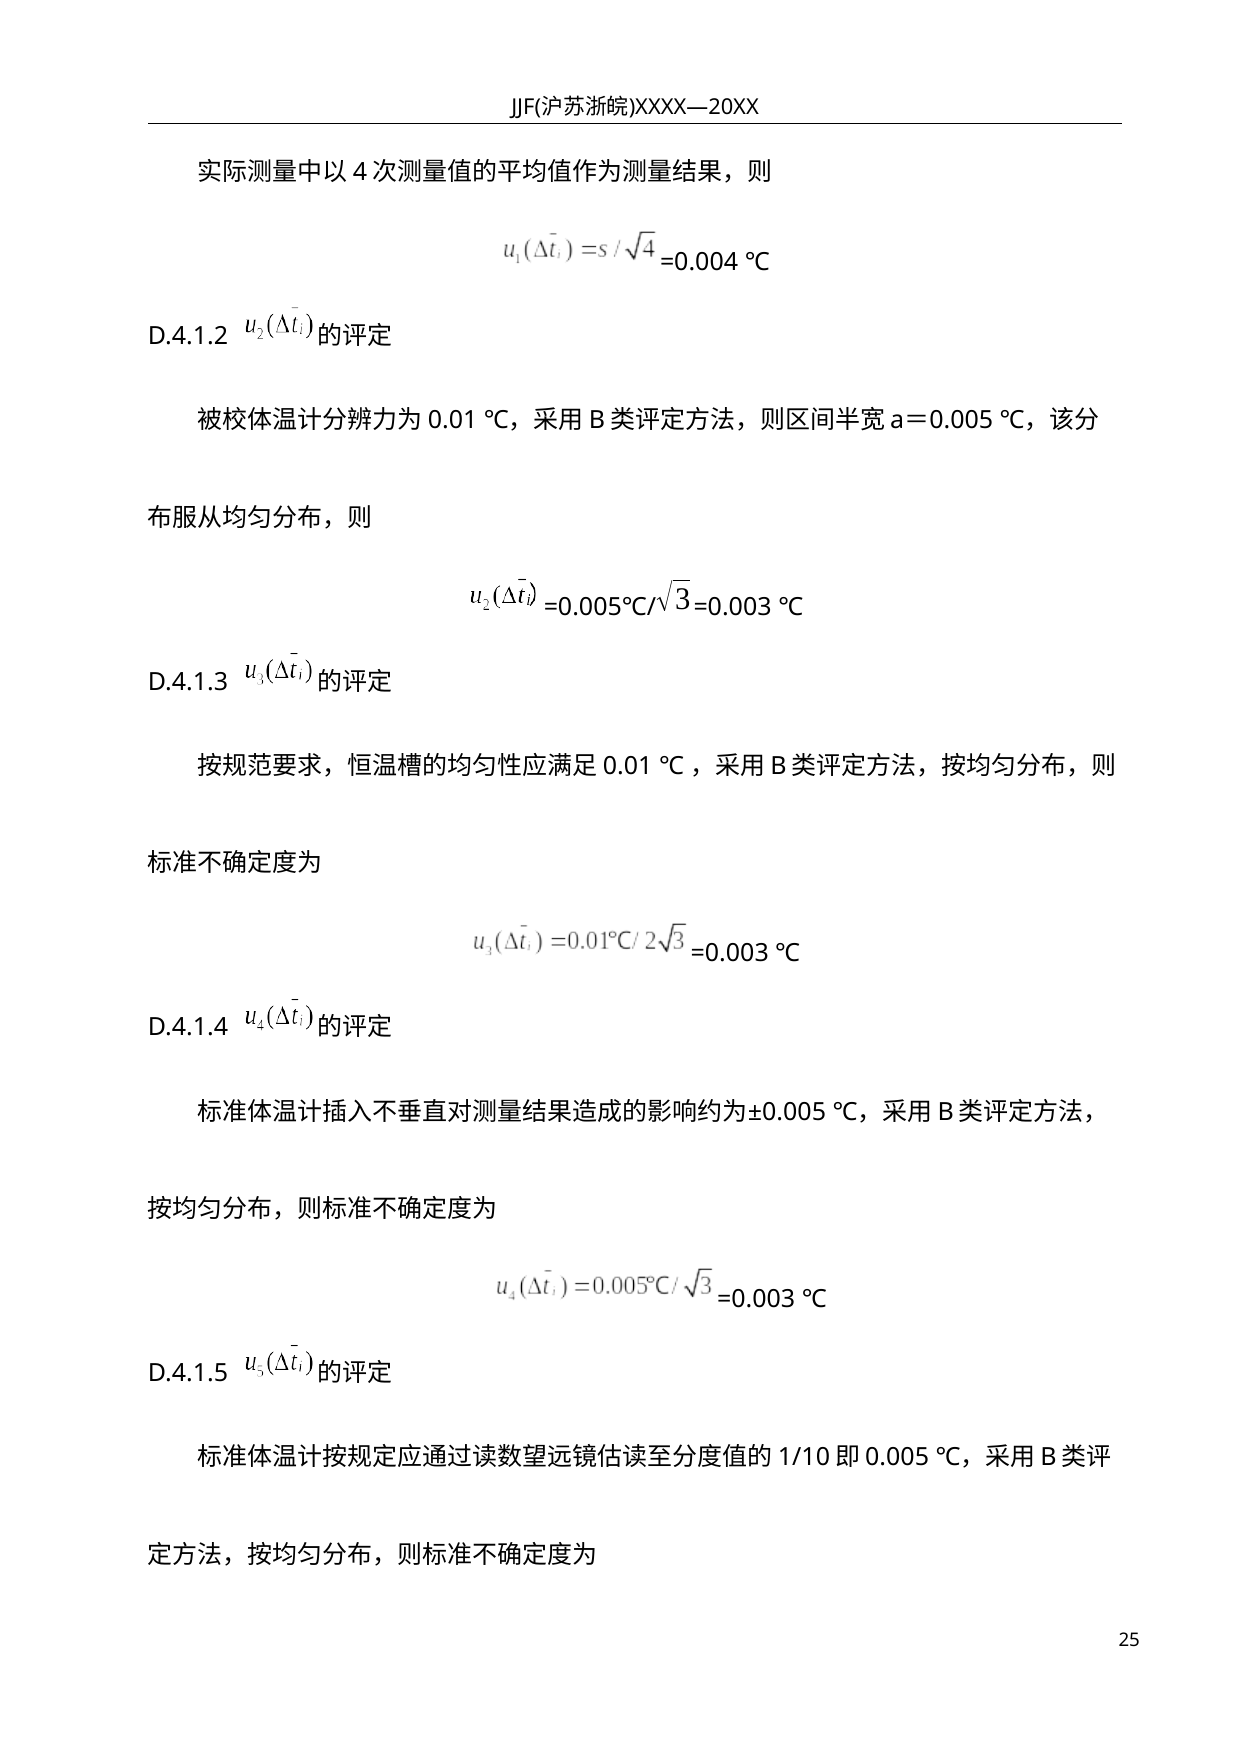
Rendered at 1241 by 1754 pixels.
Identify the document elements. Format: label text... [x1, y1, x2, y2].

text 实际测量中以4次测量值的平均值作为测量结果，则 [148, 137, 1122, 202]
text 标准体温计插入不垂直对测量结果造成的影响约为±0.005 ℃，采用B类评定方法，按均匀分布，则标准不确定度为 [148, 1077, 1122, 1239]
text D.4.1.3 的评定 [148, 648, 1122, 713]
text D.4.1.4 的评定 [148, 993, 1122, 1058]
text 被校体温计分辨力为0.01 ℃，采用B类评定方法，则区间半宽a＝0.005 ℃，该分布服从均匀分布，则 [148, 385, 1122, 548]
text =0.004 ℃ [148, 220, 1122, 285]
text =0.005℃/=0.003 ℃ [148, 566, 1122, 631]
text 按规范要求，恒温槽的均匀性应满足0.01 ℃ ，采用B类评定方法，按均匀分布，则标准不确定度为 [148, 731, 1122, 893]
text 标准体温计按规定应通过读数望远镜估读至分度值的1/10即0.005 ℃，采用B类评定方法，按均匀分布，则标准不确定度为 [148, 1422, 1122, 1585]
text D.4.1.2 的评定 [148, 302, 1122, 367]
text D.4.1.5 的评定 [148, 1339, 1122, 1404]
text =0.003 ℃ [148, 1257, 1122, 1322]
text =0.003 ℃ [148, 911, 1122, 976]
